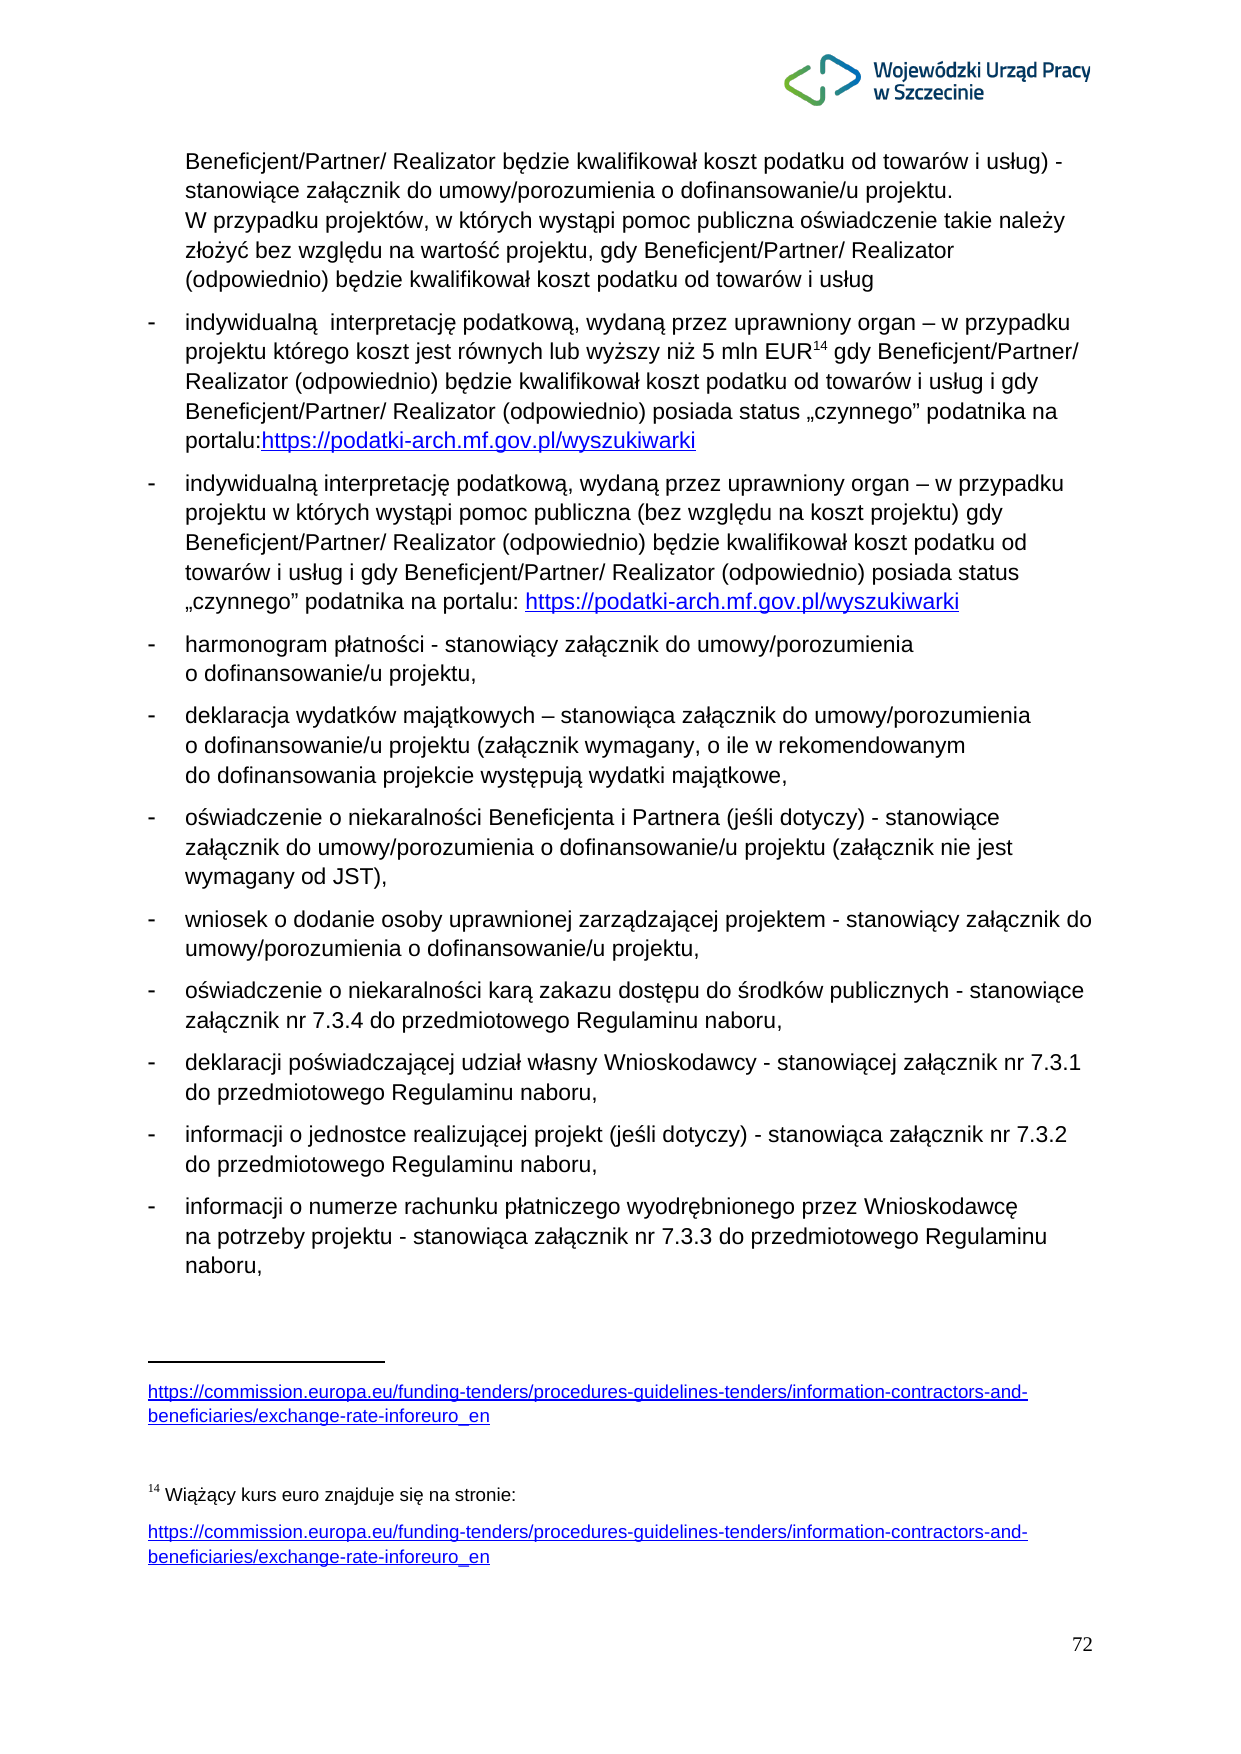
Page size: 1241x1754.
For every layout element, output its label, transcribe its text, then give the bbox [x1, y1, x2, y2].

list harmonogram płatności - stanowiący załącznik do umowy/porozumienia o dofinansowanie/u projektu, [148, 631, 1092, 687]
list deklaracji poświadczającej udział własny Wnioskodawcy - stanowiącej załącznik nr 7.3.1 do przedmiotowego Regulaminu naboru, [148, 1049, 1092, 1105]
list informacji o jednostce realizującej projekt (jeśli dotyczy) - stanowiąca załącznik nr 7.3.2 do przedmiotowego Regulaminu naboru, [148, 1121, 1092, 1177]
list oświadczenie o niekaralności Beneficjenta i Partnera (jeśli dotyczy) - stanowiące załącznik do umowy/porozumienia o dofinansowanie/u projektu (załącznik nie jest wymagany od JST), [148, 804, 1092, 890]
list deklaracja wydatków majątkowych – stanowiąca załącznik do umowy/porozumienia o dofinansowanie/u projektu (załącznik wymagany, o ile w rekomendowanym do dofinansowania projekcie występują wydatki majątkowe, [148, 702, 1092, 788]
list informacji o numerze rachunku płatniczego wyodrębnionego przez Wnioskodawcę na potrzeby projektu - stanowiąca załącznik nr 7.3.3 do przedmiotowego Regulaminu naboru, [148, 1193, 1092, 1279]
list wniosek o dodanie osoby uprawnionej zarządzającej projektem - stanowiący załącznik do umowy/porozumienia o dofinansowanie/u projektu, [148, 906, 1092, 962]
list indywidualną interpretację podatkową, wydaną przez uprawniony organ – w przypadku projektu którego koszt jest równych lub wyższy niż 5 mln EUR gdy Beneficjent/Partner/ Realizator (odpowiednio) będzie kwalifikował koszt podatku od towarów i usług i gdy Beneficjent/Partner/ Realizator (odpowiednio) posiada status „czynnego” podatnika na portalu:https://podatki-arch.mf.gov.pl/wyszukiwarki [148, 309, 1092, 454]
picture [784, 54, 1091, 106]
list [148, 148, 1092, 293]
list oświadczenie o niekaralności karą zakazu dostępu do środków publicznych - stanowiące załącznik nr 7.3.4 do przedmiotowego Regulaminu naboru, [148, 977, 1092, 1033]
list indywidualną interpretację podatkową, wydaną przez uprawniony organ – w przypadku projektu w których wystąpi pomoc publiczna (bez względu na koszt projektu) gdy Beneficjent/Partner/ Realizator (odpowiednio) będzie kwalifikował koszt podatku od towarów i usług i gdy Beneficjent/Partner/ Realizator (odpowiednio) posiada status „czynnego” podatnika na portalu: https://podatki-arch.mf.gov.pl/wyszukiwarki [148, 469, 1092, 615]
